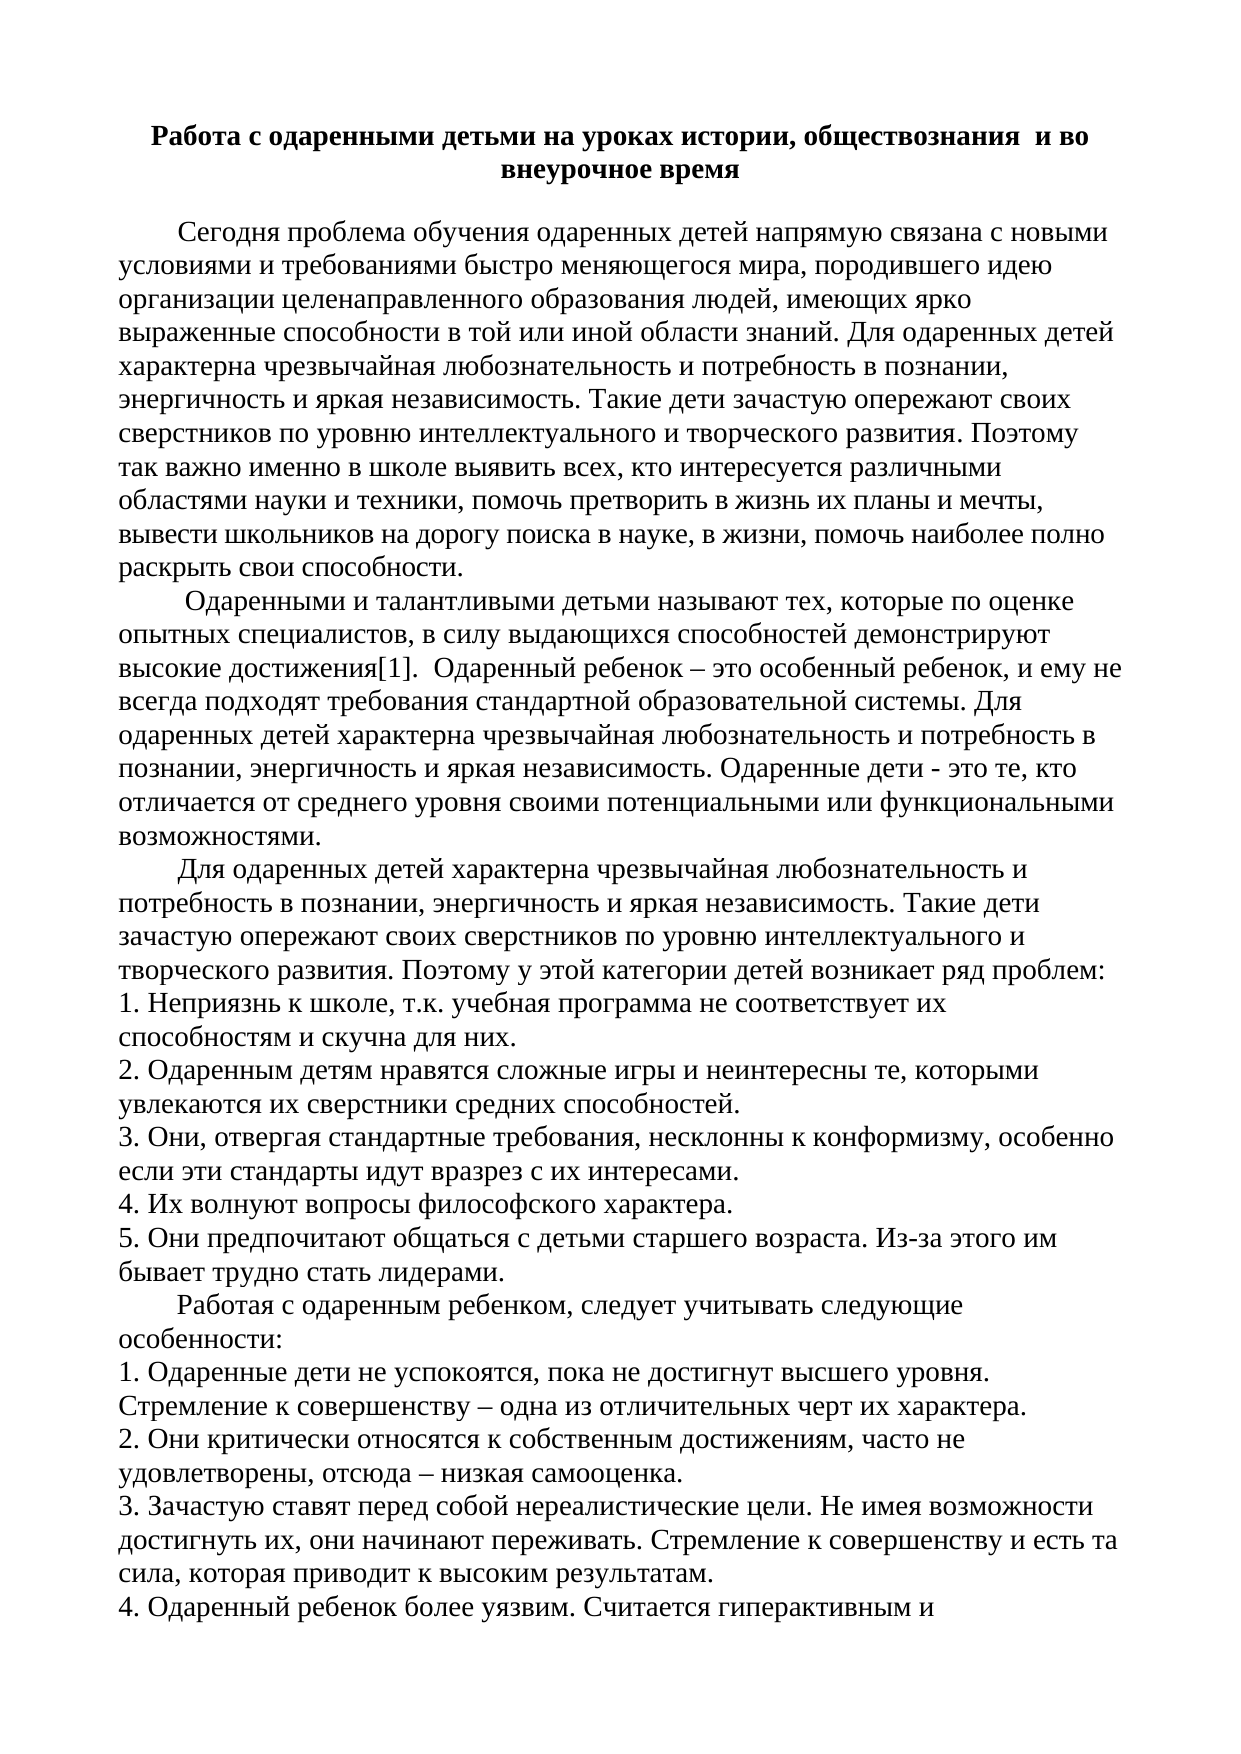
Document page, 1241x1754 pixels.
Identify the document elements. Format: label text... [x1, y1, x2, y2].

text Одаренными и талантливыми детьми называют тех, которые по оценке опытных специалистов, в силу выдающихся способностей демонстрируют высокие достижения[1]. Одаренный ребенок – это особенный ребенок, и ему не всегда подходят требования стандартной образовательной системы. Для одаренных детей характерна чрезвычайная любознательность и потребность в познании, энергичность и яркая независимость. Одаренные дети - это те, кто отличается от среднего уровня своими потенциальными или функциональными возможностями. [118, 583, 1122, 851]
text Работа с одаренными детьми на уроках истории, обществознания и во внеурочное время [118, 118, 1122, 185]
text Сегодня проблема обучения одаренных детей напрямую связана с новыми условиями и требованиями быстро меняющегося мира, породившего идею организации целенаправленного образования людей, имеющих ярко выраженные способности в той или иной области знаний. Для одаренных детей характерна чрезвычайная любознательность и потребность в познании, энергичность и яркая независимость. Такие дети зачастую опережают своих сверстников по уровню интеллектуального и творческого развития. Поэтому так важно именно в школе выявить всех, кто интересуется различными областями науки и техники, помочь претворить в жизнь их планы и мечты, вывести школьников на дорогу поиска в науке, в жизни, помочь наиболее полно раскрыть свои способности. [118, 214, 1122, 583]
